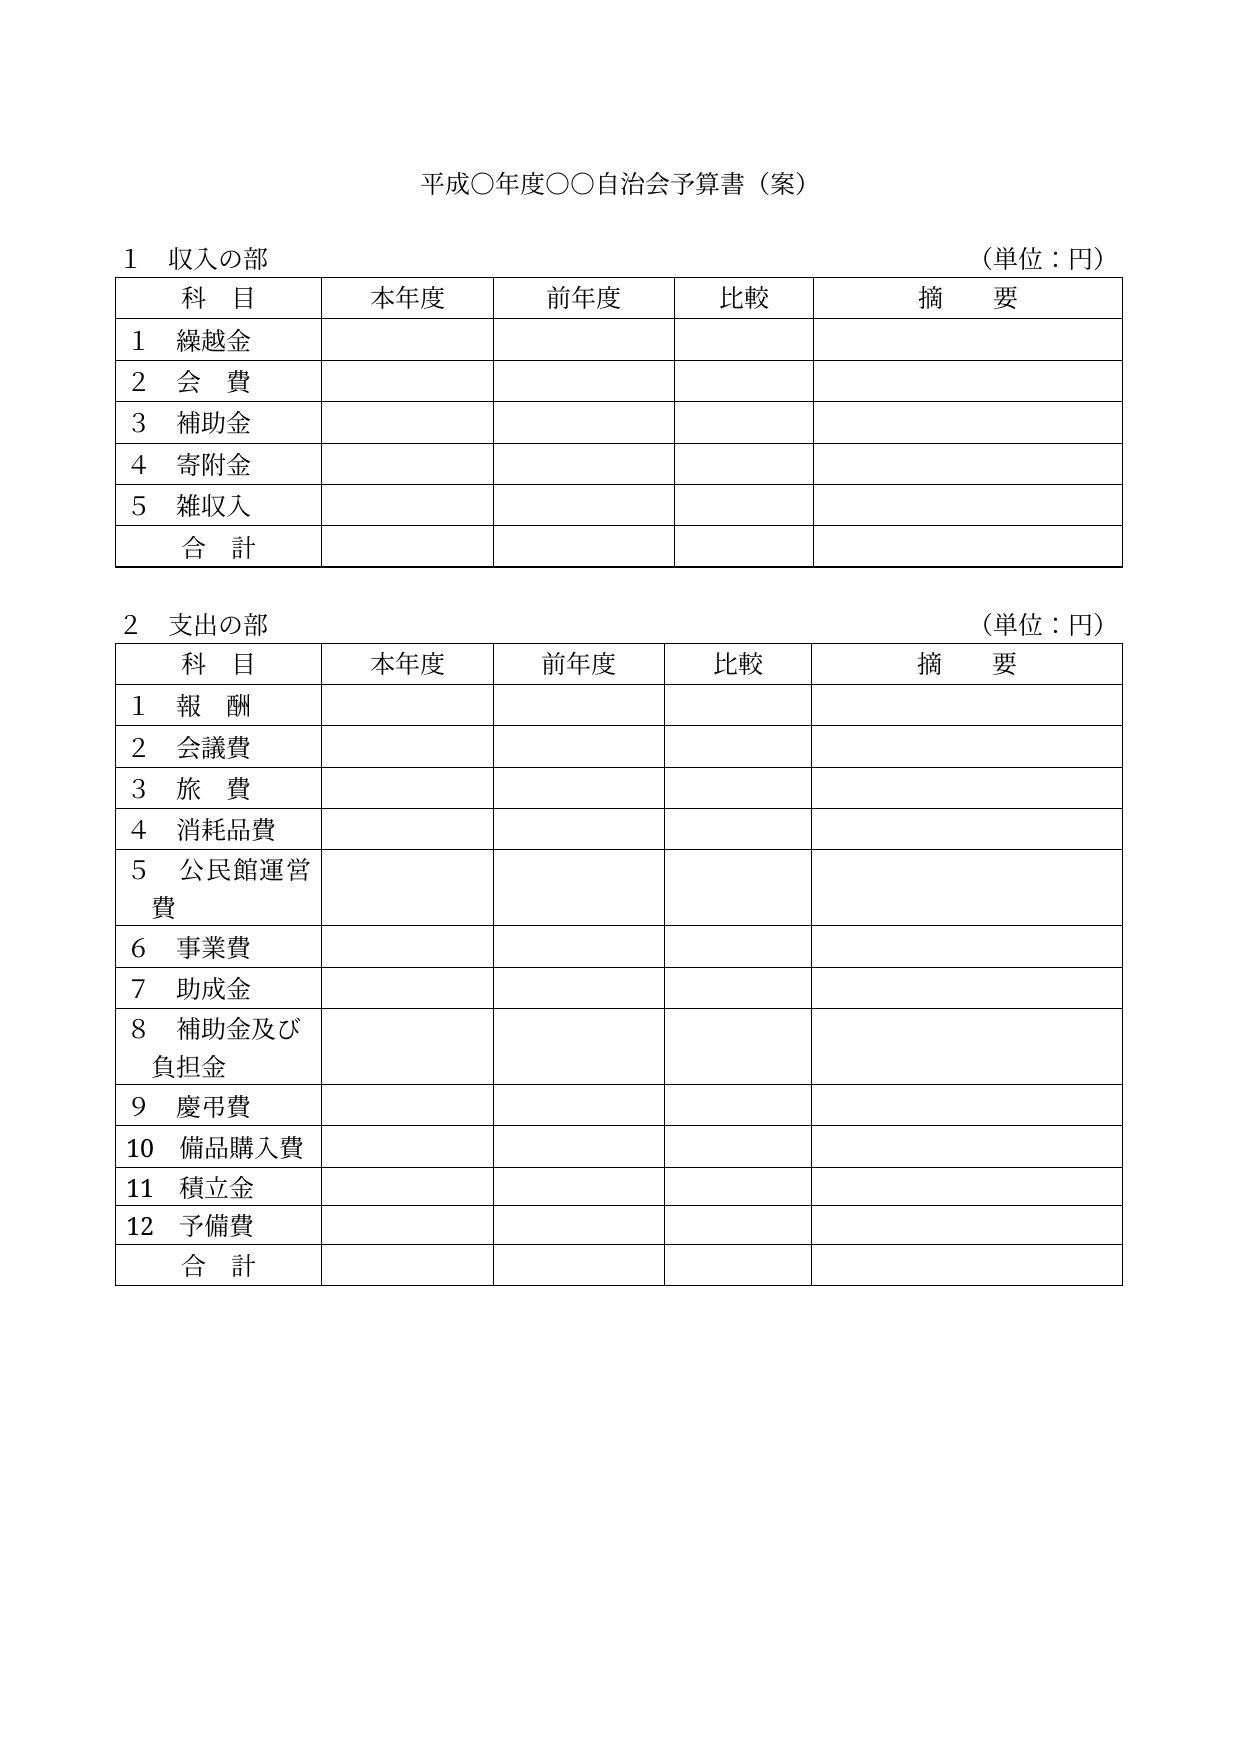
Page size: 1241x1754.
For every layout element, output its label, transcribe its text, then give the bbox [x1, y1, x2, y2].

table_cell [494, 1009, 664, 1084]
table_cell [322, 926, 493, 967]
table_cell [494, 402, 674, 442]
table_cell [665, 968, 811, 1008]
table_cell [494, 968, 664, 1008]
table_cell [812, 1206, 1122, 1244]
table_cell [812, 1085, 1122, 1125]
table_cell ２ 会 費 [116, 361, 321, 401]
table_cell [812, 809, 1122, 849]
table_header 科 目 [116, 278, 321, 318]
table_cell [665, 926, 811, 967]
table_cell [814, 526, 1122, 566]
table_cell [322, 319, 493, 360]
table_cell [675, 402, 813, 442]
table_header 科 目 [116, 644, 321, 684]
table_cell [812, 768, 1122, 808]
table_cell 11 積立金 [116, 1168, 321, 1205]
table_cell ２ 会議費 [116, 726, 321, 767]
table_cell [665, 809, 811, 849]
table_cell [494, 926, 664, 967]
table_cell [494, 809, 664, 849]
table_cell [812, 1126, 1122, 1167]
table_cell [665, 685, 811, 725]
table_cell [322, 1085, 493, 1125]
table_cell [494, 1245, 664, 1285]
table_header 本年度 [322, 278, 493, 318]
table_cell [675, 444, 813, 484]
table_cell [322, 809, 493, 849]
table_cell [814, 319, 1122, 360]
table_cell [322, 485, 493, 525]
table_header 本年度 [322, 644, 493, 684]
table_cell ５ 公民館運営費 [116, 850, 321, 925]
table_cell ５ 雑収入 [116, 485, 321, 525]
table_cell 合 計 [116, 1245, 321, 1285]
table_cell [665, 1206, 811, 1244]
table_header 摘 要 [812, 644, 1122, 684]
table_header 摘 要 [814, 278, 1122, 318]
table_cell [494, 850, 664, 925]
table_cell [322, 1168, 493, 1205]
table_cell ７ 助成金 [116, 968, 321, 1008]
table_cell [322, 1206, 493, 1244]
table_cell [322, 768, 493, 808]
table_cell [494, 361, 674, 401]
table_cell [322, 1126, 493, 1167]
table_cell [665, 1245, 811, 1285]
table_cell [494, 1206, 664, 1244]
table_cell [322, 361, 493, 401]
table_cell 10 備品購入費 [116, 1126, 321, 1167]
table_cell [812, 1009, 1122, 1084]
table_header 比較 [675, 278, 813, 318]
table_cell [322, 1245, 493, 1285]
table_cell [665, 726, 811, 767]
table_cell [494, 1168, 664, 1205]
table_cell １ 繰越金 [116, 319, 321, 360]
table_cell [814, 485, 1122, 525]
table_cell ４ 消耗品費 [116, 809, 321, 849]
table_cell [494, 526, 674, 566]
table_cell [494, 685, 664, 725]
table_cell [812, 850, 1122, 925]
table_cell １ 報 酬 [116, 685, 321, 725]
table_cell [665, 1009, 811, 1084]
table_cell [322, 685, 493, 725]
table_cell ８ 補助金及び負担金 [116, 1009, 321, 1084]
table_cell [494, 319, 674, 360]
text １ 収入の部 （単位：円） [118, 239, 1122, 277]
table_cell ６ 事業費 [116, 926, 321, 967]
table_header 比較 [665, 644, 811, 684]
table_cell [494, 768, 664, 808]
table_cell [812, 685, 1122, 725]
table_cell [322, 968, 493, 1008]
table_cell [812, 926, 1122, 967]
table_cell [675, 526, 813, 566]
table_header 前年度 [494, 644, 664, 684]
table_cell [812, 968, 1122, 1008]
table_header 前年度 [494, 278, 674, 318]
table_cell [665, 768, 811, 808]
table_cell ３ 補助金 [116, 402, 321, 442]
table_cell [812, 726, 1122, 767]
table_cell [322, 850, 493, 925]
table_cell 合 計 [116, 526, 321, 566]
table_cell [494, 726, 664, 767]
table_cell [675, 485, 813, 525]
table_cell ３ 旅 費 [116, 768, 321, 808]
table_cell [814, 361, 1122, 401]
table_cell [322, 402, 493, 442]
table_cell [675, 319, 813, 360]
table_cell 12 予備費 [116, 1206, 321, 1244]
table_cell [814, 444, 1122, 484]
text 平成○年度○○自治会予算書（案） [118, 164, 1122, 202]
table_cell [322, 726, 493, 767]
table_cell ４ 寄附金 [116, 444, 321, 484]
table_cell [814, 402, 1122, 442]
table_cell ９ 慶弔費 [116, 1085, 321, 1125]
table_cell [494, 1085, 664, 1125]
table_cell [494, 485, 674, 525]
text ２ 支出の部 （単位：円） [118, 605, 1122, 642]
table_cell [665, 1126, 811, 1167]
table_cell [665, 1085, 811, 1125]
table_cell [675, 361, 813, 401]
table_cell [322, 526, 493, 566]
table_cell [322, 444, 493, 484]
table_cell [812, 1168, 1122, 1205]
table_cell [812, 1245, 1122, 1285]
table_cell [665, 1168, 811, 1205]
table_cell [665, 850, 811, 925]
table_cell [322, 1009, 493, 1084]
table_cell [494, 1126, 664, 1167]
table_cell [494, 444, 674, 484]
